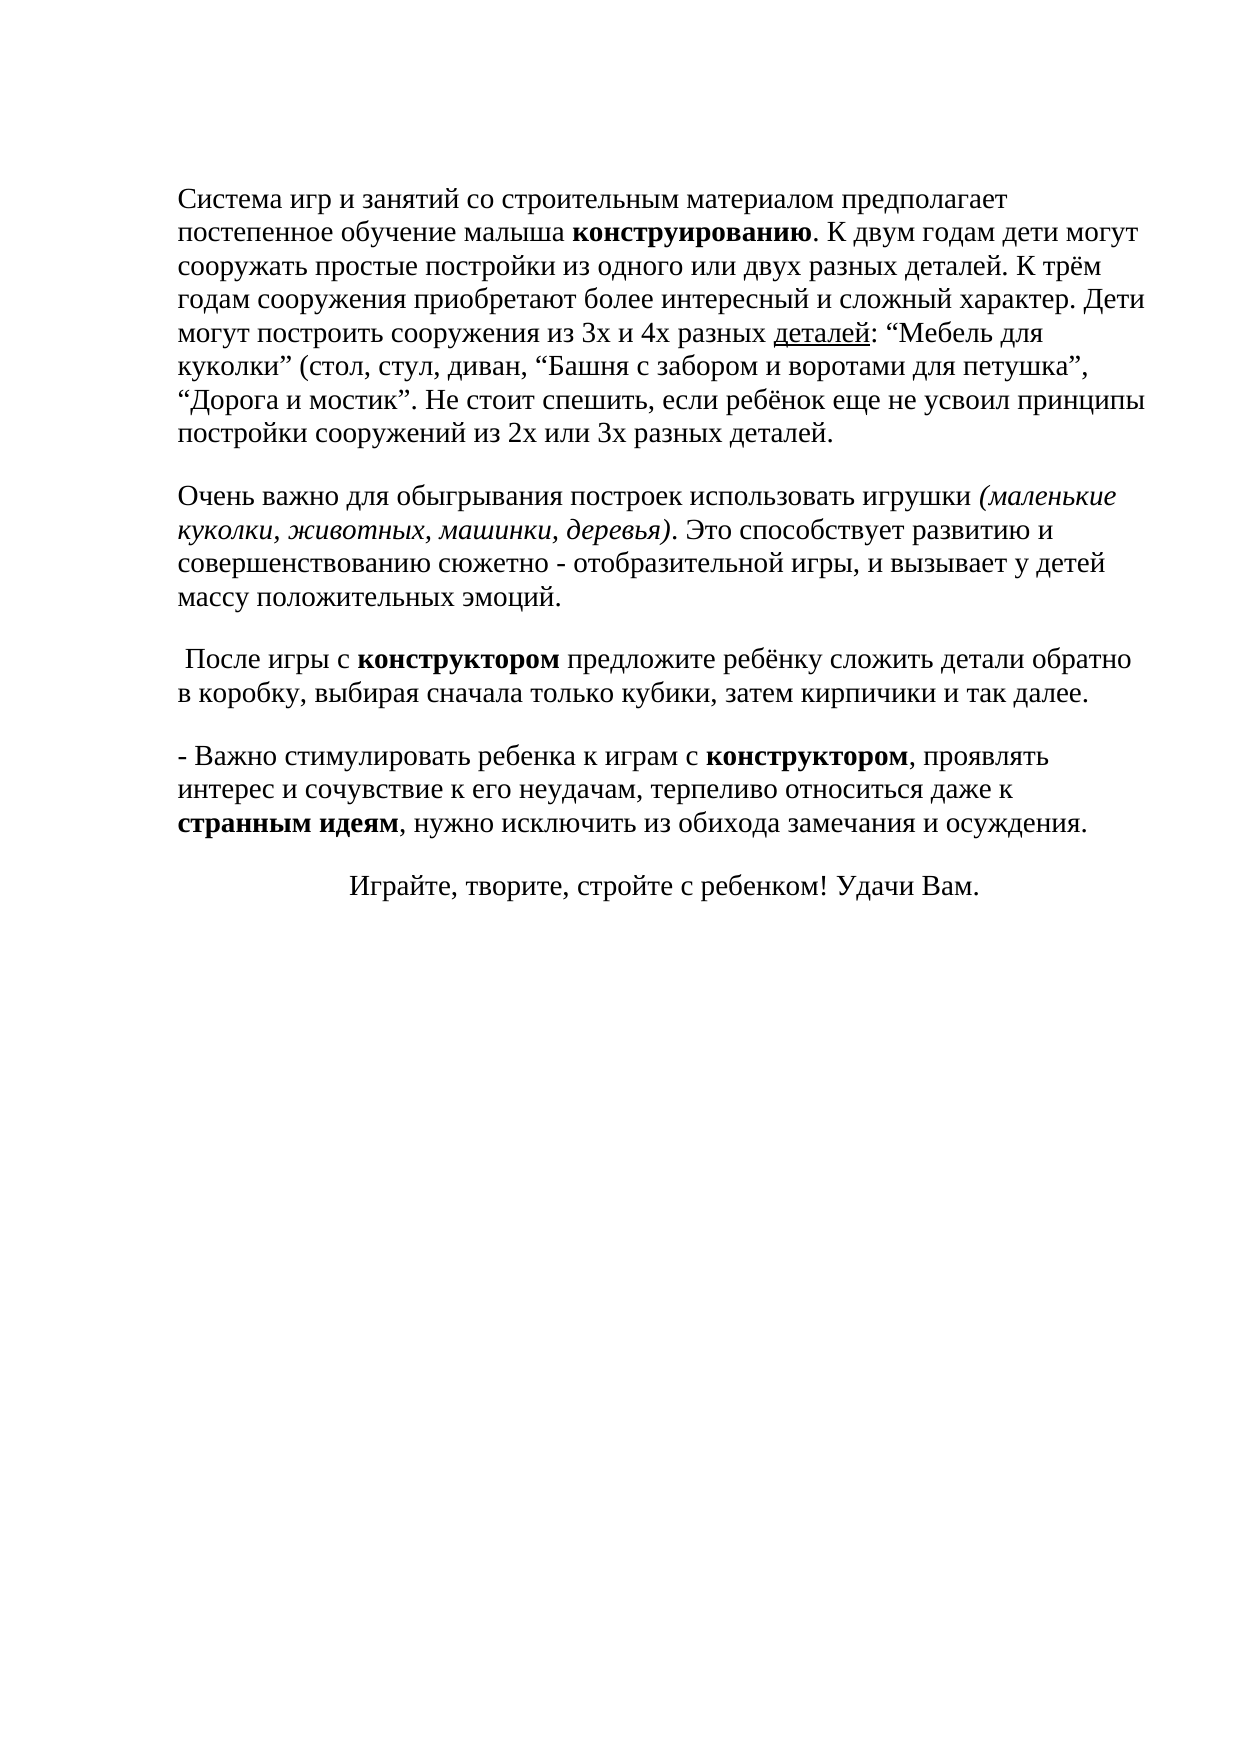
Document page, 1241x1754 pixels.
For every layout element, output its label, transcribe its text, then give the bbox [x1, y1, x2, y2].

text Играйте, творите, стройте с ребенком! Удачи Вам. [177, 868, 1152, 901]
text - Важно стимулировать ребенка к играм с конструктором, проявлять интерес и сочувствие к его неудачам, терпеливо относиться даже к странным идеям, нужно исключить из обихода замечания и осуждения. [177, 738, 1152, 838]
text Очень важно для обыгрывания построек использовать игрушки (маленькие куколки, животных, машинки, деревья). Это способствует развитию и совершенствованию сюжетно - отобразительной игры, и вызывает у детей массу положительных эмоций. [177, 478, 1152, 612]
text Система игр и занятий со строительным материалом предполагает постепенное обучение малыша конструированию. К двум годам дети могут сооружать простые постройки из одного или двух разных деталей. К трём годам сооружения приобретают более интересный и сложный характер. Дети могут построить сооружения из 3х и 4х разных деталей: “Мебель для куколки” (стол, стул, диван, “Башня с забором и воротами для петушка”, “Дорога и мостик”. Не стоит спешить, если ребёнок еще не усвоил принципы постройки сооружений из 2х или 3х разных деталей. [177, 181, 1152, 449]
text После игры с конструктором предложите ребёнку сложить детали обратно в коробку, выбирая сначала только кубики, затем кирпичики и так далее. [177, 642, 1152, 709]
